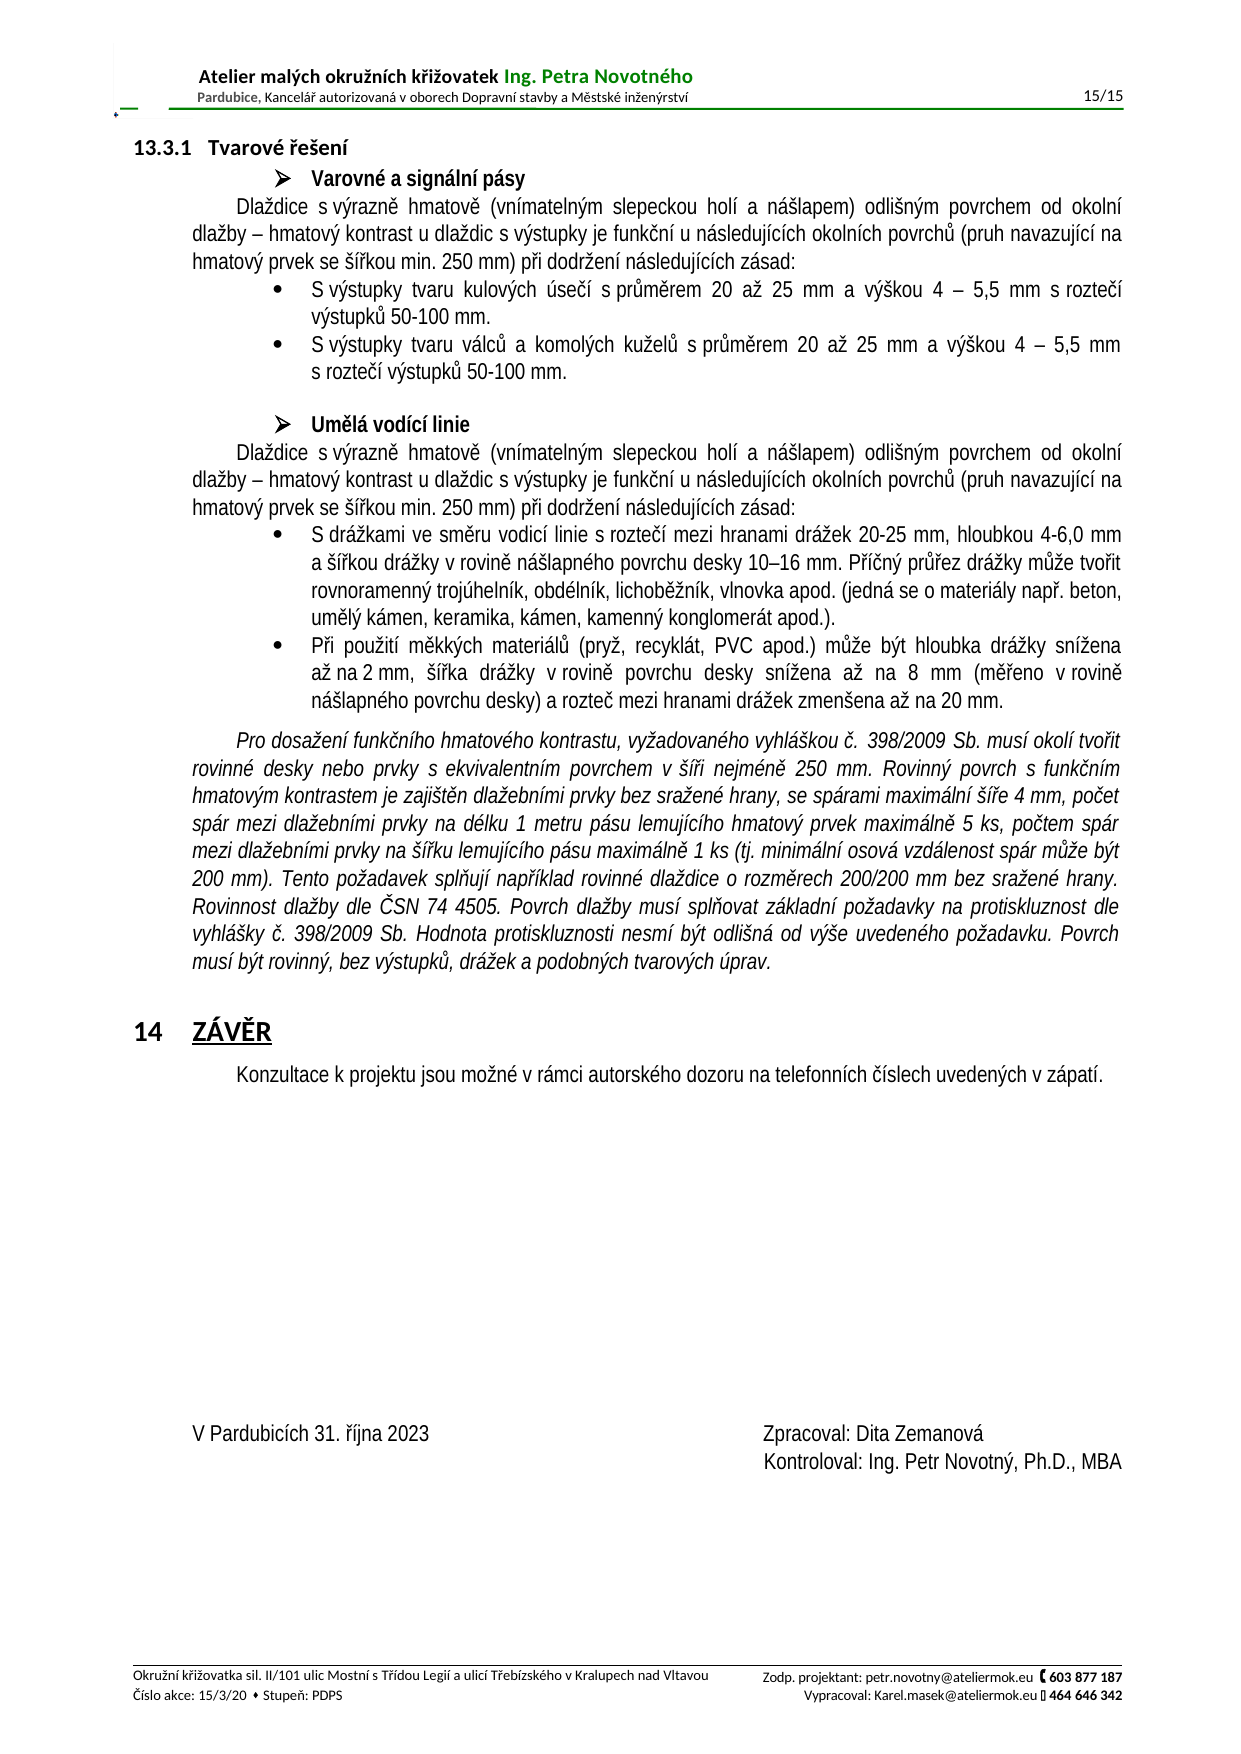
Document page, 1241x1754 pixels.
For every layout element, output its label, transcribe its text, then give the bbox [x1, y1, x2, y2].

list Varovné a signální pásy [274, 165, 1122, 191]
text Konzultace k projektu jsou možné v rámci autorského dozoru na telefonních číslech uvedených v zápatí. [192, 1061, 1122, 1087]
subtitle Tvarové řešení [133, 133, 1122, 161]
list S výstupky tvaru kulových úsečí s průměrem 20 až 25 mm a výškou 4 – 5,5 mm s roztečí výstupků 50-100 mm. [274, 276, 1122, 329]
text Kontroloval: Ing. Petr Novotný, Ph.D., MBA [753, 1448, 1122, 1474]
subtitle Závěr [133, 1013, 1122, 1049]
text Pro dosažení funkčního hmatového kontrastu, vyžadovaného vyhláškou č. 398/2009 Sb. musí okolí tvořit rovinné desky nebo prvky s ekvivalentním povrchem v šíři nejméně 250 mm. Rovinný povrch s funkčním hmatovým kontrastem je zajištěn dlažebními prvky bez sražené hrany, se spárami maximální šíře 4 mm, počet spár mezi dlažebními prvky na délku 1 metru pásu lemujícího hmatový prvek maximálně 5 ks, počtem spár mezi dlažebními prvky na šířku lemujícího pásu maximálně 1 ks (tj. minimální osová vzdálenost spár může být 200 mm). Tento požadavek splňují například rovinné dlaždice o rozměrech 200/200 mm bez sražené hrany. Rovinnost dlažby dle ČSN 74 4505. Povrch dlažby musí splňovat základní požadavky na protiskluznost dle vyhlášky č. 398/2009 Sb. Hodnota protiskluznosti nesmí být odlišná od výše uvedeného požadavku. Povrch musí být rovinný, bez výstupků, drážek a podobných tvarových úprav. [192, 727, 1122, 974]
list Při použití měkkých materiálů (pryž, recyklát, PVC apod.) může být hloubka drážky snížena až na 2 mm, šířka drážky v rovině povrchu desky snížena až na 8 mm (měřeno v rovině nášlapného povrchu desky) a rozteč mezi hranami drážek zmenšena až na 20 mm. [274, 632, 1122, 713]
text Dlaždice s výrazně hmatově (vnímatelným slepeckou holí a nášlapem) odlišným povrchem od okolní dlažby – hmatový kontrast u dlaždic s výstupky je funkční u následujících okolních povrchů (pruh navazující na hmatový prvek se šířkou min. 250 mm) při dodržení následujících zásad: [192, 193, 1122, 274]
text Dlaždice s výrazně hmatově (vnímatelným slepeckou holí a nášlapem) odlišným povrchem od okolní dlažby – hmatový kontrast u dlaždic s výstupky je funkční u následujících okolních povrchů (pruh navazující na hmatový prvek se šířkou min. 250 mm) při dodržení následujících zásad: [192, 438, 1122, 520]
list Umělá vodící linie [274, 411, 1122, 437]
list S drážkami ve směru vodicí linie s roztečí mezi hranami drážek 20-25 mm, hloubkou 4-6,0 mm a šířkou drážky v rovině nášlapného povrchu desky 10–16 mm. Příčný průřez drážky může tvořit rovnoramenný trojúhelník, obdélník, lichoběžník, vlnovka apod. (jedná se o materiály např. beton, umělý kámen, keramika, kámen, kamenný konglomerát apod.). [274, 521, 1122, 631]
list S výstupky tvaru válců a komolých kuželů s průměrem 20 až 25 mm a výškou 4 – 5,5 mm s roztečí výstupků 50-100 mm. [274, 331, 1122, 385]
text V Pardubicích 31. října 2023 Zpracoval: Dita Zemanová [192, 1420, 1122, 1446]
